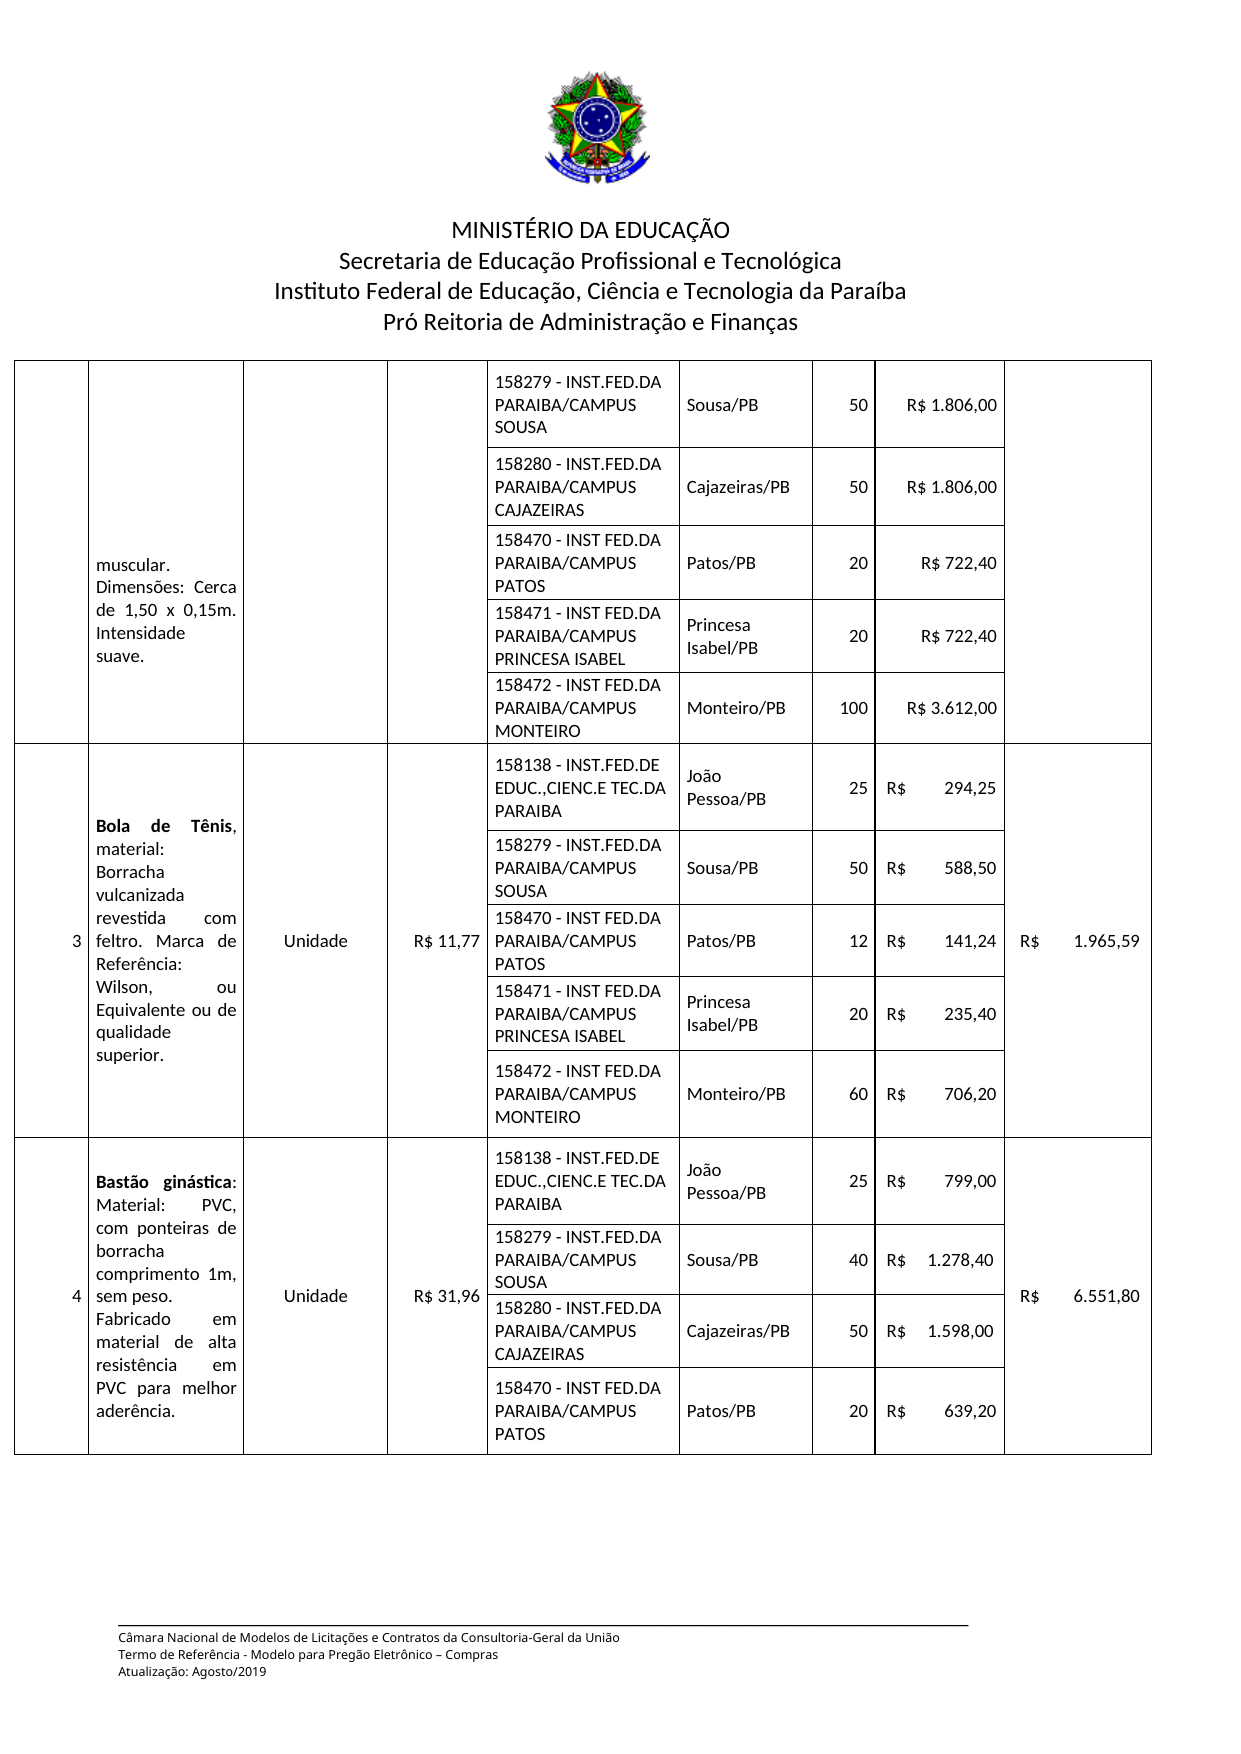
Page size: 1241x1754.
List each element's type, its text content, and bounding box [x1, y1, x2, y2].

table_cell Unidade [244, 1138, 387, 1454]
table_cell 60 [813, 1051, 874, 1137]
table_cell Bola de Tênis, material: Borracha vulcanizada revestida com feltro. Marca de Referência: Wilson, ou Equivalente ou de qualidade superior. [89, 744, 243, 1137]
table_cell 158279 - INST.FED.DA PARAIBA/CAMPUS SOUSA [488, 1225, 679, 1293]
table_cell 158470 - INST FED.DA PARAIBA/CAMPUS PATOS [488, 1368, 679, 1454]
table_cell R$ 141,24 [876, 905, 1004, 976]
table_cell 50 [813, 361, 874, 447]
table_cell R$ 1.278,40 [876, 1225, 1004, 1293]
table_cell 20 [813, 526, 874, 599]
table_cell 12 [813, 905, 874, 976]
table_cell 158138 - INST.FED.DE EDUC.,CIENC.E TEC.DA PARAIBA [488, 744, 679, 830]
table_cell Patos/PB [680, 526, 812, 599]
table_cell 158471 - INST FED.DA PARAIBA/CAMPUS PRINCESA ISABEL [488, 977, 679, 1050]
table_cell 100 [813, 673, 874, 743]
table_cell R$ 1.806,00 [876, 361, 1004, 447]
table_cell 158470 - INST FED.DA PARAIBA/CAMPUS PATOS [488, 526, 679, 599]
table_cell João Pessoa/PB [680, 744, 812, 830]
table_cell Sousa/PB [680, 831, 812, 904]
table_cell Unidade [244, 744, 387, 1137]
table_cell R$ 722,40 [876, 526, 1004, 599]
table_cell Sousa/PB [680, 1225, 812, 1293]
table_cell 158471 - INST FED.DA PARAIBA/CAMPUS PRINCESA ISABEL [488, 600, 679, 672]
table_cell Bastão ginástica: Material: PVC, com ponteiras de borracha comprimento 1m, sem peso. Fabricado em material de alta resistência em PVC para melhor aderência. [89, 1138, 243, 1454]
table_cell R$ 722,40 [876, 600, 1004, 672]
table_cell 158279 - INST.FED.DA PARAIBA/CAMPUS SOUSA [488, 831, 679, 904]
table_cell 158280 - INST.FED.DA PARAIBA/CAMPUS CAJAZEIRAS [488, 1295, 679, 1367]
table_cell 158472 - INST FED.DA PARAIBA/CAMPUS MONTEIRO [488, 1051, 679, 1137]
table_cell João Pessoa/PB [680, 1138, 812, 1224]
table_cell 4 [15, 1138, 88, 1454]
table_cell 25 [813, 1138, 874, 1224]
picture [543, 70, 649, 183]
table_cell R$ 1.965,59 [1005, 744, 1151, 1137]
table_cell Patos/PB [680, 1368, 812, 1454]
table_cell Monteiro/PB [680, 1051, 812, 1137]
table_cell 3 [15, 744, 88, 1137]
table_cell R$ 706,20 [876, 1051, 1004, 1137]
table_cell R$ 1.598,00 [876, 1295, 1004, 1367]
table_cell R$ 235,40 [876, 977, 1004, 1050]
table_cell R$ 799,00 [876, 1138, 1004, 1224]
table_cell 50 [813, 1295, 874, 1367]
table_cell 158470 - INST FED.DA PARAIBA/CAMPUS PATOS [488, 905, 679, 976]
table_cell 20 [813, 600, 874, 672]
table_cell 158138 - INST.FED.DE EDUC.,CIENC.E TEC.DA PARAIBA [488, 1138, 679, 1224]
table_cell 50 [813, 831, 874, 904]
table_cell R$ 1.806,00 [876, 448, 1004, 525]
table_cell Monteiro/PB [680, 673, 812, 743]
table_cell 40 [813, 1225, 874, 1293]
table_cell 20 [813, 1368, 874, 1454]
table_cell Cajazeiras/PB [680, 1295, 812, 1367]
table_cell Cajazeiras/PB [680, 448, 812, 525]
table_cell R$ 639,20 [876, 1368, 1004, 1454]
table_cell R$ 3.612,00 [876, 673, 1004, 743]
table_cell R$ 6.551,80 [1005, 1138, 1151, 1454]
table_cell 20 [813, 977, 874, 1050]
table_cell R$ 31,96 [388, 1138, 487, 1454]
table_cell 50 [813, 448, 874, 525]
table_cell Princesa Isabel/PB [680, 977, 812, 1050]
table_cell R$ 11,77 [388, 744, 487, 1137]
table_cell R$ 294,25 [876, 744, 1004, 830]
table_cell 158280 - INST.FED.DA PARAIBA/CAMPUS CAJAZEIRAS [488, 448, 679, 525]
table_cell 158472 - INST FED.DA PARAIBA/CAMPUS MONTEIRO [488, 673, 679, 743]
table_cell R$ 588,50 [876, 831, 1004, 904]
table_cell Patos/PB [680, 905, 812, 976]
table_cell Sousa/PB [680, 361, 812, 447]
table_cell 158279 - INST.FED.DA PARAIBA/CAMPUS SOUSA [488, 361, 679, 447]
table_cell 25 [813, 744, 874, 830]
table_cell Princesa Isabel/PB [680, 600, 812, 672]
